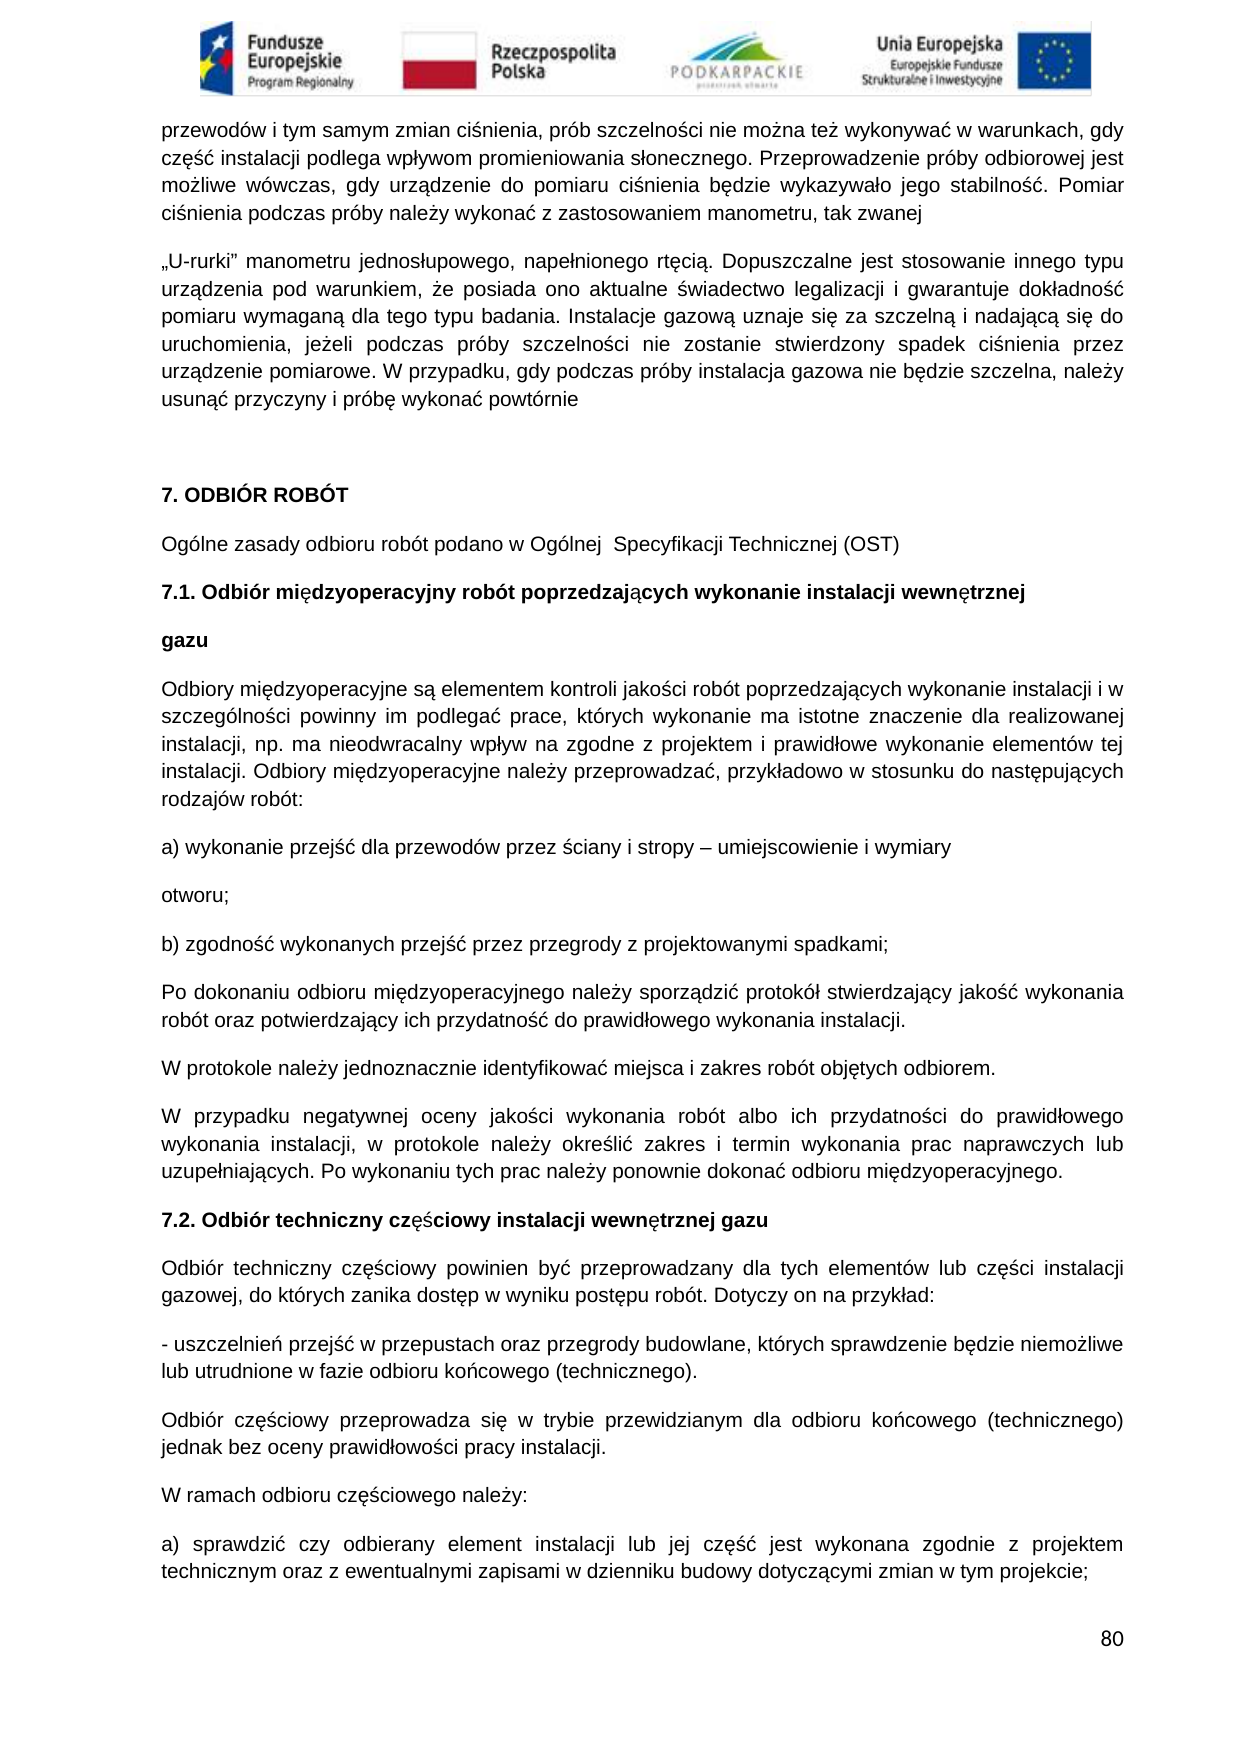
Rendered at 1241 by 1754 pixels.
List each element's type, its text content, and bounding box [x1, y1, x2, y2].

picture [200, 21, 1093, 98]
text 7. ODBIÓR ROBÓT [161, 483, 1125, 507]
text - uszczelnień przejść w przepustach oraz przegrody budowlane, których sprawdzenie będzie niemożliwe lub utrudnione w fazie odbioru końcowego (technicznego). [161, 1332, 1125, 1383]
text Po dokonaniu odbioru międzyoperacyjnego należy sporządzić protokół stwierdzający jakość wykonania robót oraz potwierdzający ich przydatność do prawidłowego wykonania instalacji. [161, 980, 1125, 1031]
text Odbiór techniczny częściowy powinien być przeprowadzany dla tych elementów lub części instalacji gazowej, do których zanika dostęp w wyniku postępu robót. Dotyczy on na przykład: [161, 1256, 1125, 1307]
text W przypadku negatywnej oceny jakości wykonania robót albo ich przydatności do prawidłowego wykonania instalacji, w protokole należy określić zakres i termin wykonania prac naprawczych lub uzupełniających. Po wykonaniu tych prac należy ponownie dokonać odbioru międzyoperacyjnego. [161, 1104, 1125, 1183]
text a) sprawdzić czy odbierany element instalacji lub jej część jest wykonana zgodnie z projektem technicznym oraz z ewentualnymi zapisami w dzienniku budowy dotyczącymi zmian w tym projekcie; [161, 1532, 1125, 1583]
text a) wykonanie przejść dla przewodów przez ściany i stropy – umiejscowienie i wymiary [161, 835, 1125, 859]
text Odbiór częściowy przeprowadza się w trybie przewidzianym dla odbioru końcowego (technicznego) jednak bez oceny prawidłowości pracy instalacji. [161, 1407, 1125, 1459]
text otworu; [161, 883, 1125, 907]
text Odbiory międzyoperacyjne są elementem kontroli jakości robót poprzedzających wykonanie instalacji i w szczególności powinny im podlegać prace, których wykonanie ma istotne znaczenie dla realizowanej instalacji, np. ma nieodwracalny wpływ na zgodne z projektem i prawidłowe wykonanie elementów tej instalacji. Odbiory międzyoperacyjne należy przeprowadzać, przykładowo w stosunku do następujących rodzajów robót: [161, 677, 1125, 811]
text gazu [161, 628, 1125, 652]
text 7.1. Odbiór międzyoperacyjny robót poprzedzających wykonanie instalacji wewnętrznej [161, 580, 1125, 604]
text W protokole należy jednoznacznie identyfikować miejsca i zakres robót objętych odbiorem. [161, 1056, 1125, 1080]
text b) zgodność wykonanych przejść przez przegrody z projektowanymi spadkami; [161, 932, 1125, 956]
text W ramach odbioru częściowego należy: [161, 1483, 1125, 1507]
text Ogólne zasady odbioru robót podano w Ogólnej Specyfikacji Technicznej (OST) [161, 532, 1125, 556]
text „U-rurki” manometru jednosłupowego, napełnionego rtęcią. Dopuszczalne jest stosowanie innego typu urządzenia pod warunkiem, że posiada ono aktualne świadectwo legalizacji i gwarantuje dokładność pomiaru wymaganą dla tego typu badania. Instalacje gazową uznaje się za szczelną i nadającą się do uruchomienia, jeżeli podczas próby szczelności nie zostanie stwierdzony spadek ciśnienia przez urządzenie pomiarowe. W przypadku, gdy podczas próby instalacja gazowa nie będzie szczelna, należy usunąć przyczyny i próbę wykonać powtórnie [161, 249, 1125, 411]
text 7.2. Odbiór techniczny częściowy instalacji wewnętrznej gazu [161, 1207, 1125, 1231]
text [161, 118, 1125, 225]
